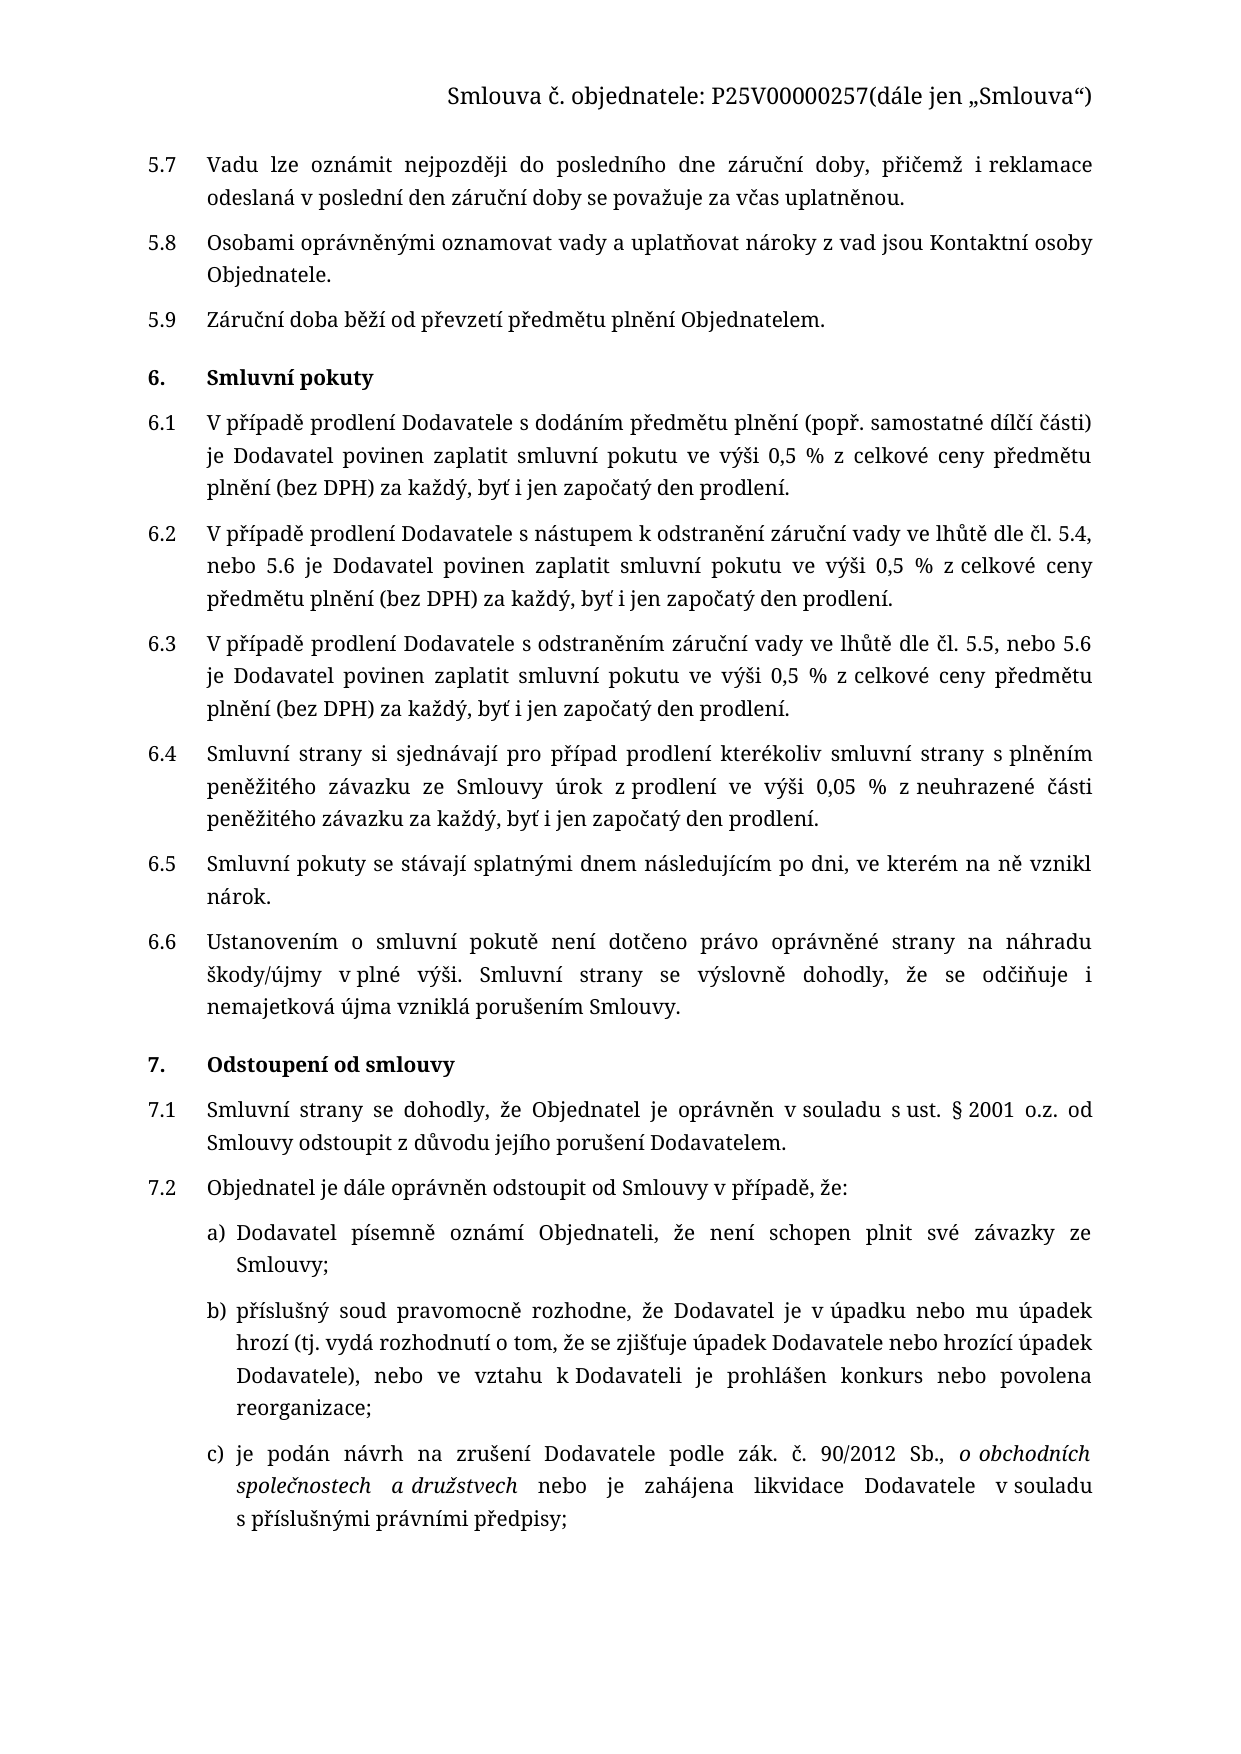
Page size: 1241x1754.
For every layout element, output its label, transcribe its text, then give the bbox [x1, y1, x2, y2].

list Smluvní pokuty [148, 363, 1093, 392]
list V případě prodlení Dodavatele s nástupem k odstranění záruční vady ve lhůtě dle čl. 5.4, nebo 5.6 je Dodavatel povinen zaplatit smluvní pokutu ve výši 0,5 % z celkové ceny předmětu plnění (bez DPH) za každý, byť i jen započatý den prodlení. [148, 519, 1093, 612]
list Objednatel je dále oprávněn odstoupit od Smlouvy v případě, že: [148, 1173, 1093, 1201]
list Osobami oprávněnými oznamovat vady a uplatňovat nároky z vad jsou Kontaktní osoby Objednatele. [148, 228, 1093, 289]
list Smluvní pokuty se stávají splatnými dnem následujícím po dni, ve kterém na ně vznikl nárok. [148, 849, 1093, 911]
list příslušný soud pravomocně rozhodne, že Dodavatel je v úpadku nebo mu úpadek hrozí (tj. vydá rozhodnutí o tom, že se zjišťuje úpadek Dodavatele nebo hrozící úpadek Dodavatele), nebo ve vztahu k Dodavateli je prohlášen konkurs nebo povolena reorganizace; [207, 1296, 1093, 1422]
list Ustanovením o smluvní pokutě není dotčeno právo oprávněné strany na náhradu škody/újmy v plné výši. Smluvní strany se výslovně dohodly, že se odčiňuje i nemajetková újma vzniklá porušením Smlouvy. [148, 927, 1093, 1021]
list Smluvní strany se dohodly, že Objednatel je oprávněn v souladu s ust. § 2001 o.z. od Smlouvy odstoupit z důvodu jejího porušení Dodavatelem. [148, 1095, 1093, 1156]
list Odstoupení od smlouvy [148, 1050, 1093, 1078]
list Vadu lze oznámit nejpozději do posledního dne záruční doby, přičemž i reklamace odeslaná v poslední den záruční doby se považuje za včas uplatněnou. [148, 150, 1093, 211]
list V případě prodlení Dodavatele s odstraněním záruční vady ve lhůtě dle čl. 5.5, nebo 5.6 je Dodavatel povinen zaplatit smluvní pokutu ve výši 0,5 % z celkové ceny předmětu plnění (bez DPH) za každý, byť i jen započatý den prodlení. [148, 629, 1093, 723]
list Záruční doba běží od převzetí předmětu plnění Objednatelem. [148, 306, 1093, 334]
list Smluvní strany si sjednávají pro případ prodlení kterékoliv smluvní strany s plněním peněžitého závazku ze Smlouvy úrok z prodlení ve výši 0,05 % z neuhrazené části peněžitého závazku za každý, byť i jen započatý den prodlení. [148, 739, 1093, 833]
list je podán návrh na zrušení Dodavatele podle zák. č. 90/2012 Sb., o obchodních společnostech a družstvech nebo je zahájena likvidace Dodavatele v souladu s příslušnými právními předpisy; [207, 1439, 1093, 1532]
list Dodavatel písemně oznámí Objednateli, že není schopen plnit své závazky ze Smlouvy; [207, 1218, 1093, 1279]
list V případě prodlení Dodavatele s dodáním předmětu plnění (popř. samostatné dílčí části) je Dodavatel povinen zaplatit smluvní pokutu ve výši 0,5 % z celkové ceny předmětu plnění (bez DPH) za každý, byť i jen započatý den prodlení. [148, 408, 1093, 502]
